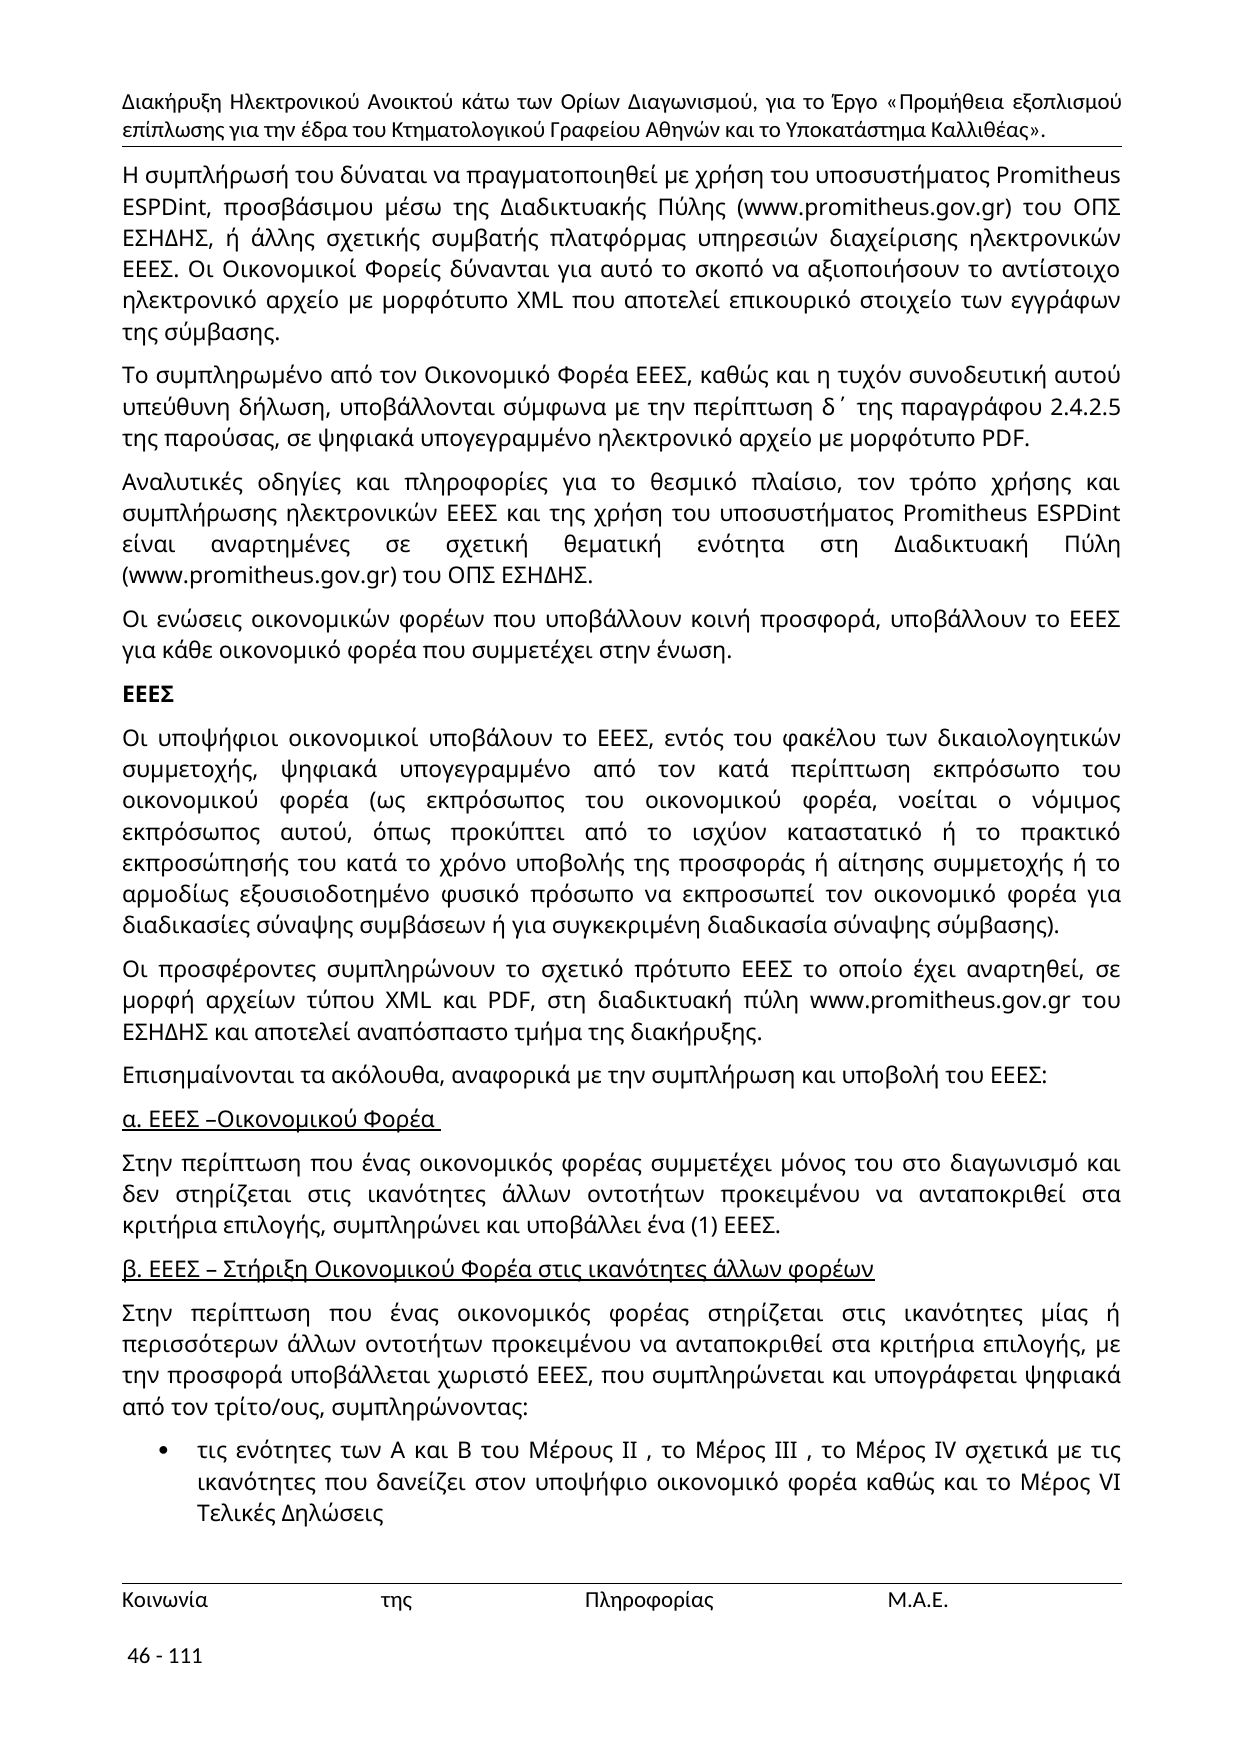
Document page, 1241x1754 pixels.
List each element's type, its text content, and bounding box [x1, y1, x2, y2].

text Στην περίπτωση που ένας οικονομικός φορέας συμμετέχει μόνος του στο διαγωνισμό και δεν στηρίζεται στις ικανότητες άλλων οντοτήτων προκειμένου να ανταποκριθεί στα κριτήρια επιλογής, συμπληρώνει και υποβάλλει ένα (1) ΕΕΕΣ. [122, 1147, 1122, 1240]
text Το συμπληρωμένο από τον Οικονομικό Φορέα ΕΕΕΣ, καθώς και η τυχόν συνοδευτική αυτού υπεύθυνη δήλωση, υποβάλλονται σύμφωνα με την περίπτωση δ΄ της παραγράφου 2.4.2.5 της παρούσας, σε ψηφιακά υπογεγραμμένο ηλεκτρονικό αρχείο με μορφότυπο PDF. [122, 359, 1122, 453]
text Αναλυτικές οδηγίες και πληροφορίες για το θεσμικό πλαίσιο, τον τρόπο χρήσης και συμπλήρωσης ηλεκτρονικών ΕΕΕΣ και της χρήση του υποσυστήματος Promitheus ESPDint είναι αναρτημένες σε σχετική θεματική ενότητα στη Διαδικτυακή Πύλη (www.promitheus.gov.gr) του ΟΠΣ ΕΣΗΔΗΣ. [122, 465, 1122, 590]
text Επισημαίνονται τα ακόλουθα, αναφορικά με την συμπλήρωση και υποβολή του ΕΕΕΣ: [122, 1059, 1122, 1090]
text Οι προσφέροντες συμπληρώνουν το σχετικό πρότυπο ΕΕΕΣ το οποίο έχει αναρτηθεί, σε μορφή αρχείων τύπου XML και PDF, στη διαδικτυακή πύλη www.promitheus.gov.gr του ΕΣΗΔΗΣ και αποτελεί αναπόσπαστο τμήμα της διακήρυξης. [122, 953, 1122, 1047]
text Οι ενώσεις οικονομικών φορέων που υποβάλλουν κοινή προσφορά, υποβάλλουν το ΕΕΕΣ για κάθε οικονομικό φορέα που συμμετέχει στην ένωση. [122, 603, 1122, 665]
text Η συμπλήρωσή του δύναται να πραγματοποιηθεί με χρήση του υποσυστήματος Promitheus ESPDint, προσβάσιμου μέσω της Διαδικτυακής Πύλης (www.promitheus.gov.gr) του ΟΠΣ ΕΣΗΔΗΣ, ή άλλης σχετικής συμβατής πλατφόρμας υπηρεσιών διαχείρισης ηλεκτρονικών ΕΕΕΣ. Οι Οικονομικοί Φορείς δύνανται για αυτό το σκοπό να αξιοποιήσουν το αντίστοιχο ηλεκτρονικό αρχείο με μορφότυπο XML που αποτελεί επικουρικό στοιχείο των εγγράφων της σύμβασης. [122, 159, 1122, 347]
list τις ενότητες των Α και Β του Μέρους ΙΙ , το Μέρος ΙΙΙ , το Μέρος IV σχετικά με τις ικανότητες που δανείζει στον υποψήφιο οικονομικό φορέα καθώς και το Μέρος VI Τελικές Δηλώσεις [159, 1434, 1122, 1528]
text α. ΕΕΕΣ –Οικονομικού Φορέα [122, 1103, 1122, 1134]
text ΕΕΕΣ [122, 678, 1122, 709]
text β. ΕΕΕΣ – Στήριξη Οικονομικού Φορέα στις ικανότητες άλλων φορέων [122, 1253, 1122, 1284]
text Στην περίπτωση που ένας οικονομικός φορέας στηρίζεται στις ικανότητες μίας ή περισσότερων άλλων οντοτήτων προκειμένου να ανταποκριθεί στα κριτήρια επιλογής, με την προσφορά υποβάλλεται χωριστό ΕΕΕΣ, που συμπληρώνεται και υπογράφεται ψηφιακά από τον τρίτο/ους, συμπληρώνοντας: [122, 1297, 1122, 1422]
text Οι υποψήφιοι οικονομικοί υποβάλουν το ΕΕΕΣ, εντός του φακέλου των δικαιολογητικών συμμετοχής, ψηφιακά υπογεγραμμένο από τον κατά περίπτωση εκπρόσωπο του οικονομικού φορέα (ως εκπρόσωπος του οικονομικού φορέα, νοείται ο νόμιμος εκπρόσωπος αυτού, όπως προκύπτει από το ισχύον καταστατικό ή το πρακτικό εκπροσώπησής του κατά το χρόνο υποβολής της προσφοράς ή αίτησης συμμετοχής ή το αρμοδίως εξουσιοδοτημένο φυσικό πρόσωπο να εκπροσωπεί τον οικονομικό φορέα για διαδικασίες σύναψης συμβάσεων ή για συγκεκριμένη διαδικασία σύναψης σύμβασης). [122, 722, 1122, 940]
